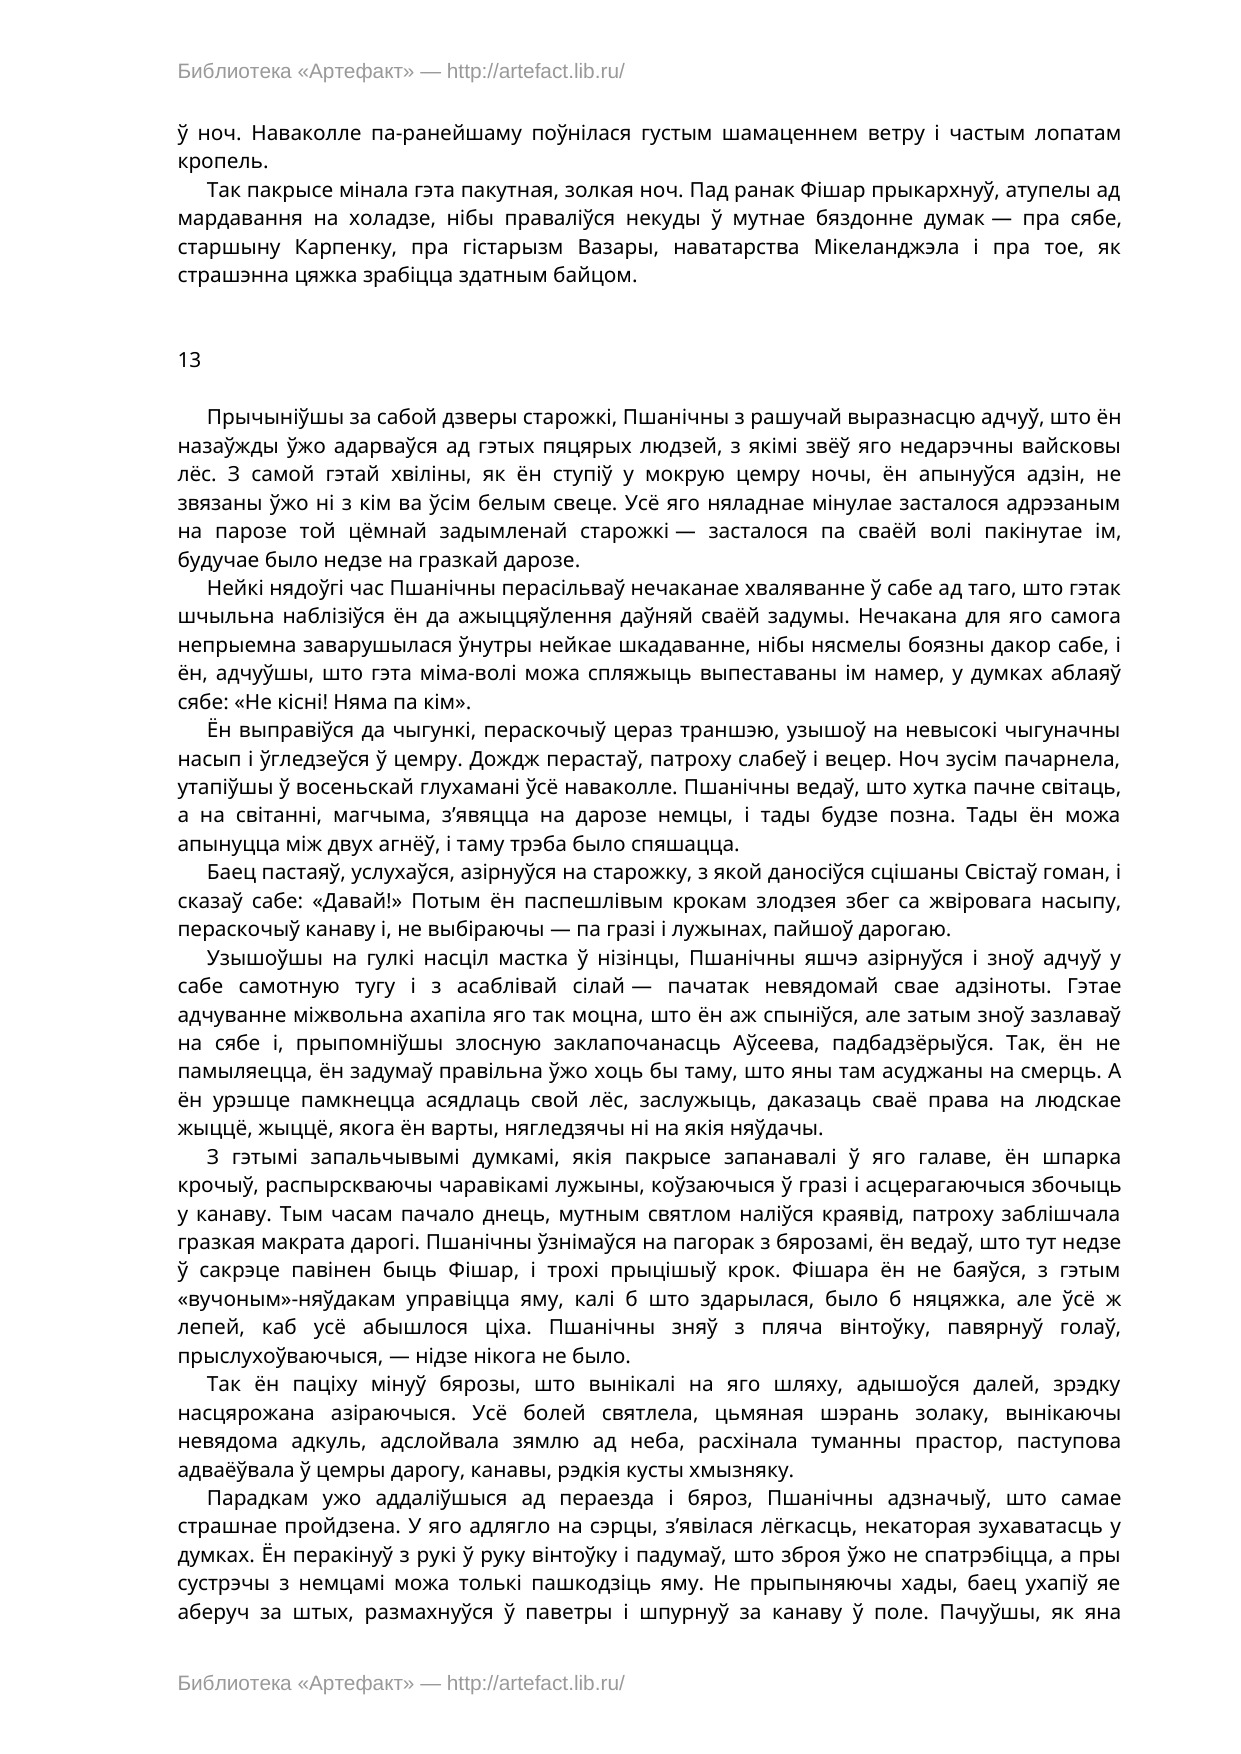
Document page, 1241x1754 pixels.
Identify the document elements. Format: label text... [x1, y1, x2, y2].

text З гэтымі запальчывымі думкамі, якія пакрысе запанавалі ў яго галаве, ён шпарка крочыў, распырскваючы чаравікамі лужыны, коўзаючыся ў гразі і асцерагаючыся збочыць у канаву. Тым часам пачало днець, мутным святлом наліўся краявід, патроху заблішчала гразкая макрата дарогі. Пшанічны ўзнімаўся на пагорак з бярозамі, ён ведаў, што тут недзе ў сакрэце павінен быць Фішар, і трохі прыцішыў крок. Фішара ён не баяўся, з гэтым «вучоным»-няўдакам управіцца яму, калі б што здарылася, было б няцяжка, але ўсё ж лепей, каб усё абышлося ціха. Пшанічны зняў з пляча вінтоўку, павярнуў голаў, прыслухоўваючыся, — нідзе нікога не было. [177, 1142, 1122, 1369]
text Ён выправіўся да чыгункі, пераскочыў цераз траншэю, узышоў на невысокі чыгуначны насып і ўгледзеўся ў цемру. Дождж перастаў, патроху слабеў і вецер. Ноч зусім пачарнела, утапіўшы ў восеньскай глухамані ўсё наваколле. Пшанічны ведаў, што хутка пачне світаць, а на світанні, магчыма, з’явяцца на дарозе немцы, і тады будзе позна. Тады ён можа апынуцца між двух агнёў, і таму трэба было спяшацца. [177, 715, 1122, 857]
text Нейкі нядоўгі час Пшанічны перасільваў нечаканае хваляванне ў сабе ад таго, што гэтак шчыльна наблізіўся ён да ажыццяўлення даўняй сваёй задумы. Нечакана для яго самога непрыемна заварушылася ўнутры нейкае шкадаванне, нібы нясмелы боязны дакор сабе, і ён, адчуўшы, што гэта міма-волі можа спляжыць выпеставаны ім намер, у думках аблаяў сябе: «Не кісні! Няма па кім». [177, 573, 1122, 715]
text Так пакрысе мінала гэта пакутная, золкая ноч. Пад ранак Фішар прыкархнуў, атупелы ад мардавання на холадзе, нібы праваліўся некуды ў мутнае бяздонне думак — пра сябе, старшыну Карпенку, пра гістарызм Вазары, наватарства Мікеланджэла і пра тое, як страшэнна цяжка зрабіцца здатным байцом. [177, 175, 1122, 289]
text Прычыніўшы за сабой дзверы старожкі, Пшанічны з рашучай выразнасцю адчуў, што ён назаўжды ўжо адарваўся ад гэтых пяцярых людзей, з якімі звёў яго недарэчны вайсковы лёс. З самой гэтай хвіліны, як ён ступіў у мокрую цемру ночы, ён апынуўся адзін, не звязаны ўжо ні з кім ва ўсім белым свеце. Усё яго няладнае мінулае засталося адрэзаным на парозе той цёмнай задымленай старожкі — засталося па сваёй волі пакінутае ім, будучае было недзе на гразкай дарозе. [177, 402, 1122, 573]
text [177, 118, 1122, 175]
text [177, 1483, 1122, 1625]
text Так ён паціху мінуў бярозы, што вынікалі на яго шляху, адышоўся далей, зрэдку насцярожана азіраючыся. Усё болей святлела, цьмяная шэрань золаку, вынікаючы невядома адкуль, адслойвала зямлю ад неба, расхінала туманны прастор, паступова адваёўвала ў цемры дарогу, канавы, рэдкія кусты хмызняку. [177, 1369, 1122, 1483]
subtitle 13 [177, 346, 1122, 374]
text Узышоўшы на гулкі насціл мастка ў нізінцы, Пшанічны яшчэ азірнуўся і зноў адчуў у сабе самотную тугу і з асаблівай сілай — пачатак невядомай свае адзіноты. Гэтае адчуванне міжвольна ахапіла яго так моцна, што ён аж спыніўся, але затым зноў зазлаваў на сябе і, прыпомніўшы злосную заклапочанасць Аўсеева, падбадзёрыўся. Так, ён не памыляецца, ён задумаў правільна ўжо хоць бы таму, што яны там асуджаны на смерць. А ён урэшце памкнецца асядлаць свой лёс, заслужыць, даказаць сваё права на людскае жыццё, жыццё, якога ён варты, нягледзячы ні на якія няўдачы. [177, 943, 1122, 1142]
text Баец пастаяў, услухаўся, азірнуўся на старожку, з якой даносіўся сцішаны Свістаў гоман, і сказаў сабе: «Давай!» Потым ён паспешлівым крокам злодзея збег са жвіровага насыпу, пераскочыў канаву і, не выбіраючы — па гразі і лужынах, пайшоў дарогаю. [177, 857, 1122, 943]
